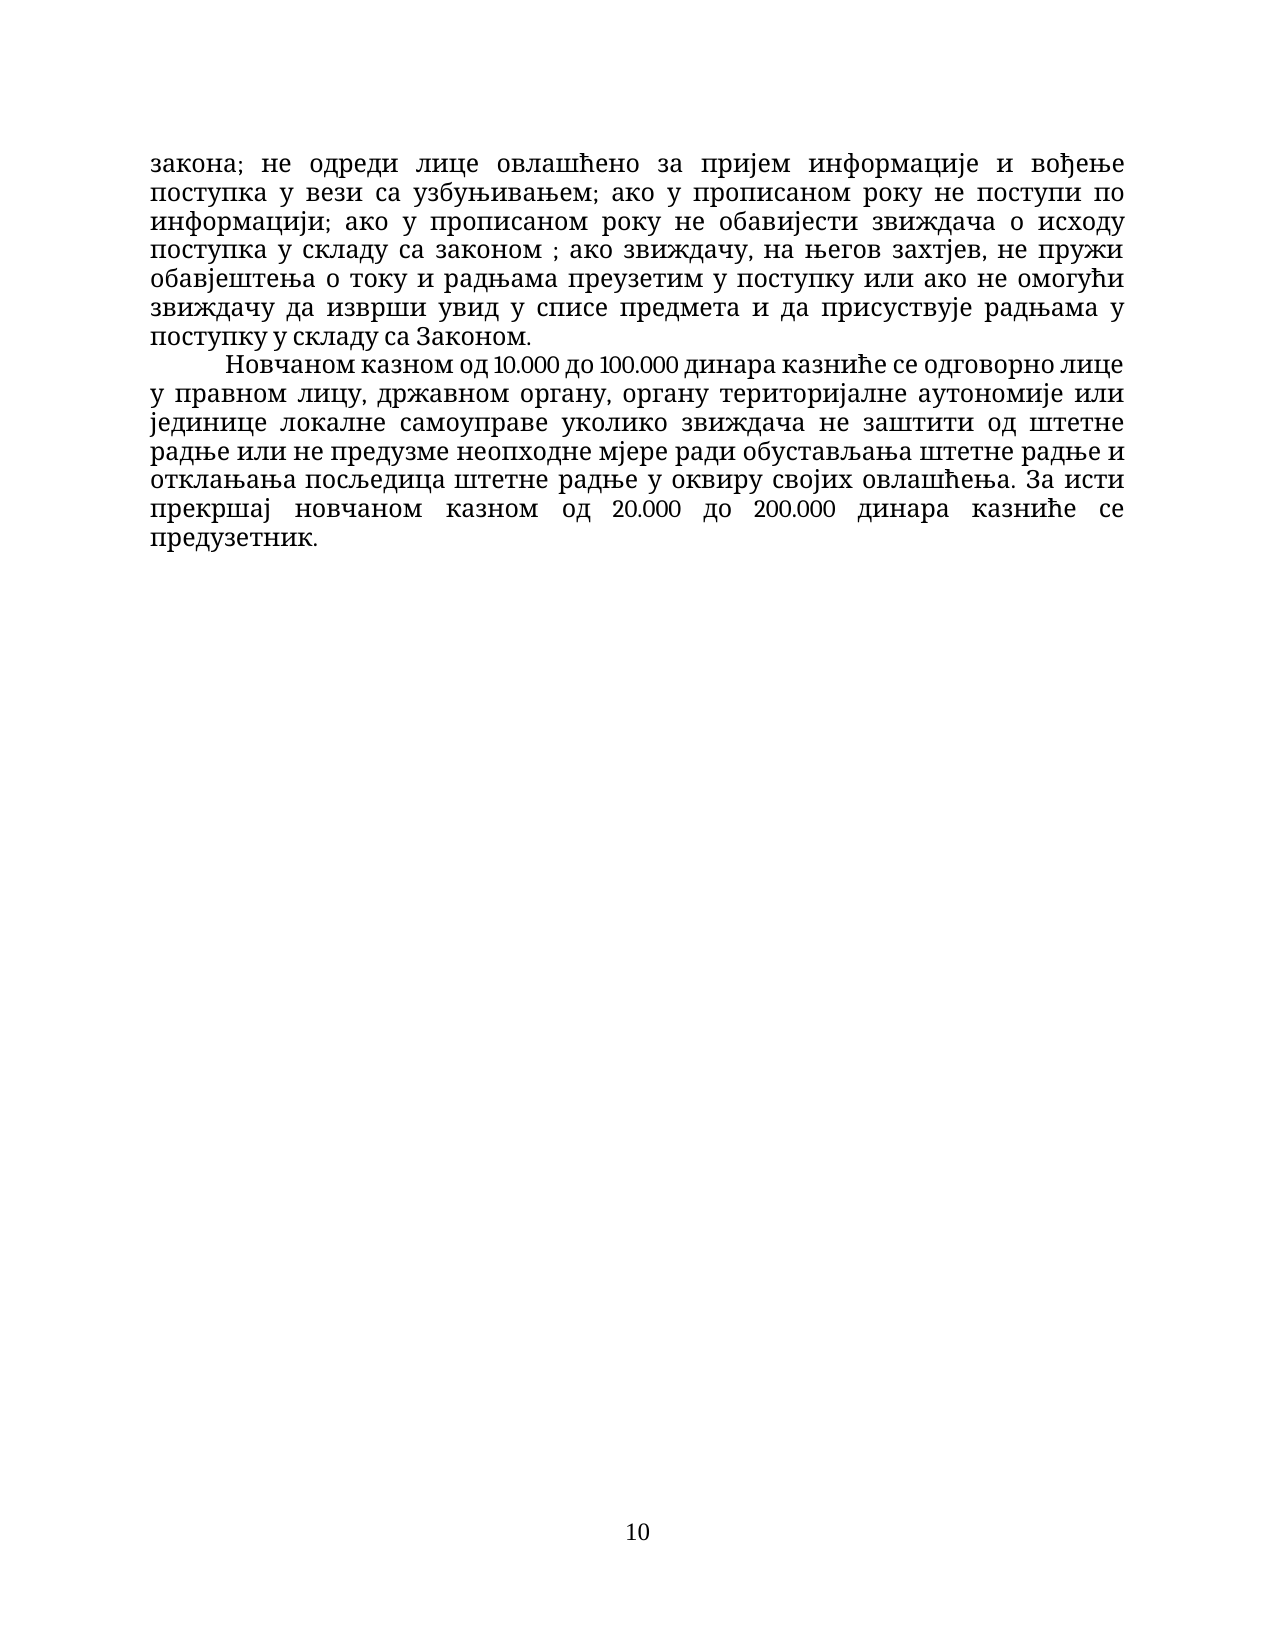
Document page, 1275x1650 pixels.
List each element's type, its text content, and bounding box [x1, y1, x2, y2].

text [150, 150, 1125, 351]
text Новчаном казном од 10.000 до 100.000 динара казниће се одговорно лице у правном лицу, државном органу, органу територијалне аутономије или јединице локалне самоуправе уколико звиждача не заштити од штетне радње или не предузме неопходне мјере ради обустављања штетне радње и отклањања посљедица штетне радње у оквиру својих овлашћења. За исти прекршај новчаном казном од 20.000 до 200.000 динара казниће се предузетник. [150, 351, 1125, 552]
